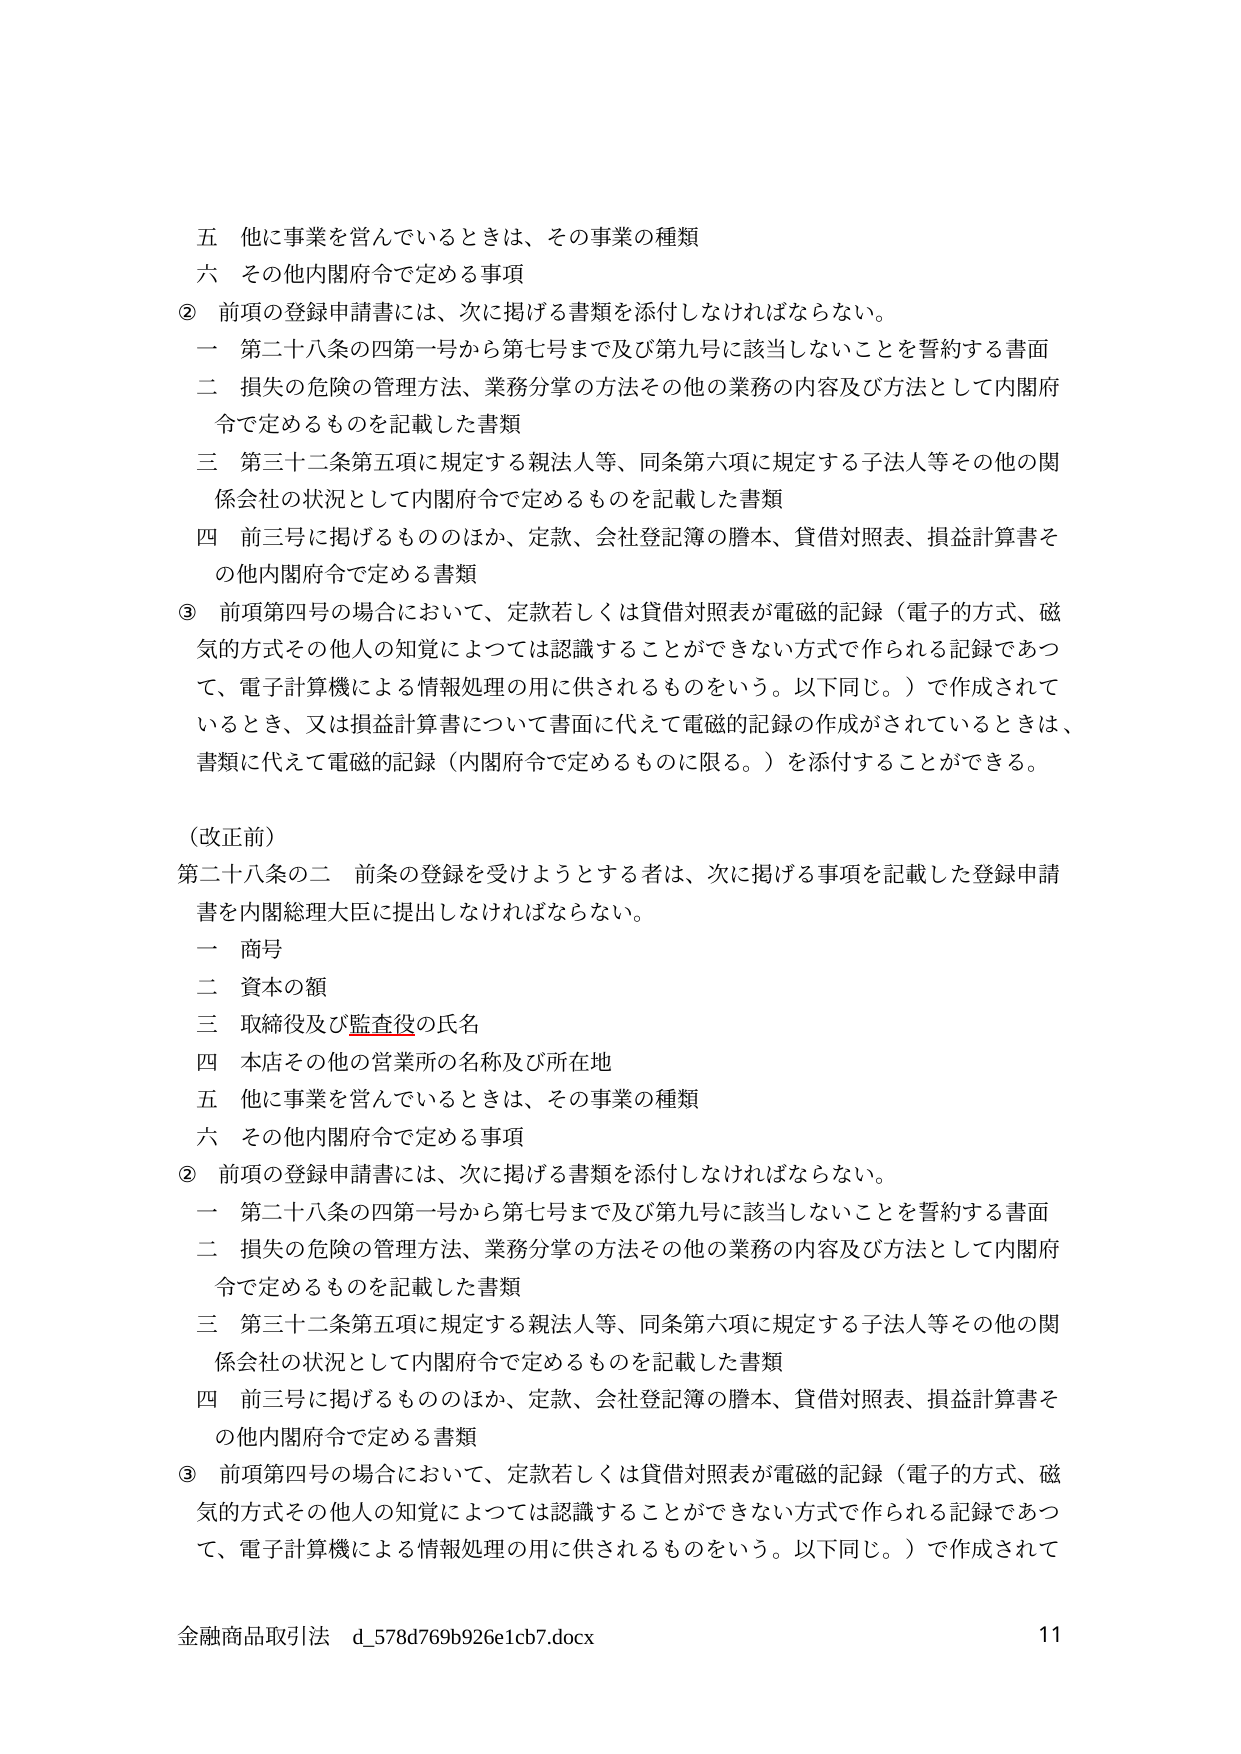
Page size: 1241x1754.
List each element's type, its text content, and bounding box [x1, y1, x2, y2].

text 三 第三十二条第五項に規定する親法人等、同条第六項に規定する子法人等その他の関係会社の状況として内閣府令で定めるものを記載した書類 [196, 442, 1063, 517]
text 二 資本の額 [196, 967, 1063, 1004]
text （改正前） [177, 817, 1063, 854]
text ② 前項の登録申請書には、次に掲げる書類を添付しなければならない。 [177, 292, 1063, 329]
text 二 損失の危険の管理方法、業務分掌の方法その他の業務の内容及び方法として内閣府令で定めるものを記載した書類 [196, 367, 1063, 442]
text 四 前三号に掲げるもののほか、定款、会社登記簿の謄本、貸借対照表、損益計算書その他内閣府令で定める書類 [196, 1379, 1063, 1454]
text 三 取締役及び監査役の氏名 [196, 1004, 1063, 1042]
text 一 第二十八条の四第一号から第七号まで及び第九号に該当しないことを誓約する書面 [196, 329, 1063, 367]
text 二 損失の危険の管理方法、業務分掌の方法その他の業務の内容及び方法として内閣府令で定めるものを記載した書類 [196, 1229, 1063, 1304]
text 第二十八条の二 前条の登録を受けようとする者は、次に掲げる事項を記載した登録申請書を内閣総理大臣に提出しなければならない。 [177, 854, 1063, 929]
text 四 本店その他の営業所の名称及び所在地 [196, 1042, 1063, 1079]
text ② 前項の登録申請書には、次に掲げる書類を添付しなければならない。 [177, 1154, 1063, 1192]
text 四 前三号に掲げるもののほか、定款、会社登記簿の謄本、貸借対照表、損益計算書その他内閣府令で定める書類 [196, 517, 1063, 592]
text 六 その他内閣府令で定める事項 [196, 1117, 1063, 1154]
text 一 第二十八条の四第一号から第七号まで及び第九号に該当しないことを誓約する書面 [196, 1192, 1063, 1229]
text 一 商号 [196, 929, 1063, 967]
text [177, 1454, 1063, 1567]
text 六 その他内閣府令で定める事項 [196, 254, 1063, 292]
text 三 第三十二条第五項に規定する親法人等、同条第六項に規定する子法人等その他の関係会社の状況として内閣府令で定めるものを記載した書類 [196, 1304, 1063, 1379]
text 五 他に事業を営んでいるときは、その事業の種類 [196, 217, 1063, 254]
text 五 他に事業を営んでいるときは、その事業の種類 [196, 1079, 1063, 1117]
